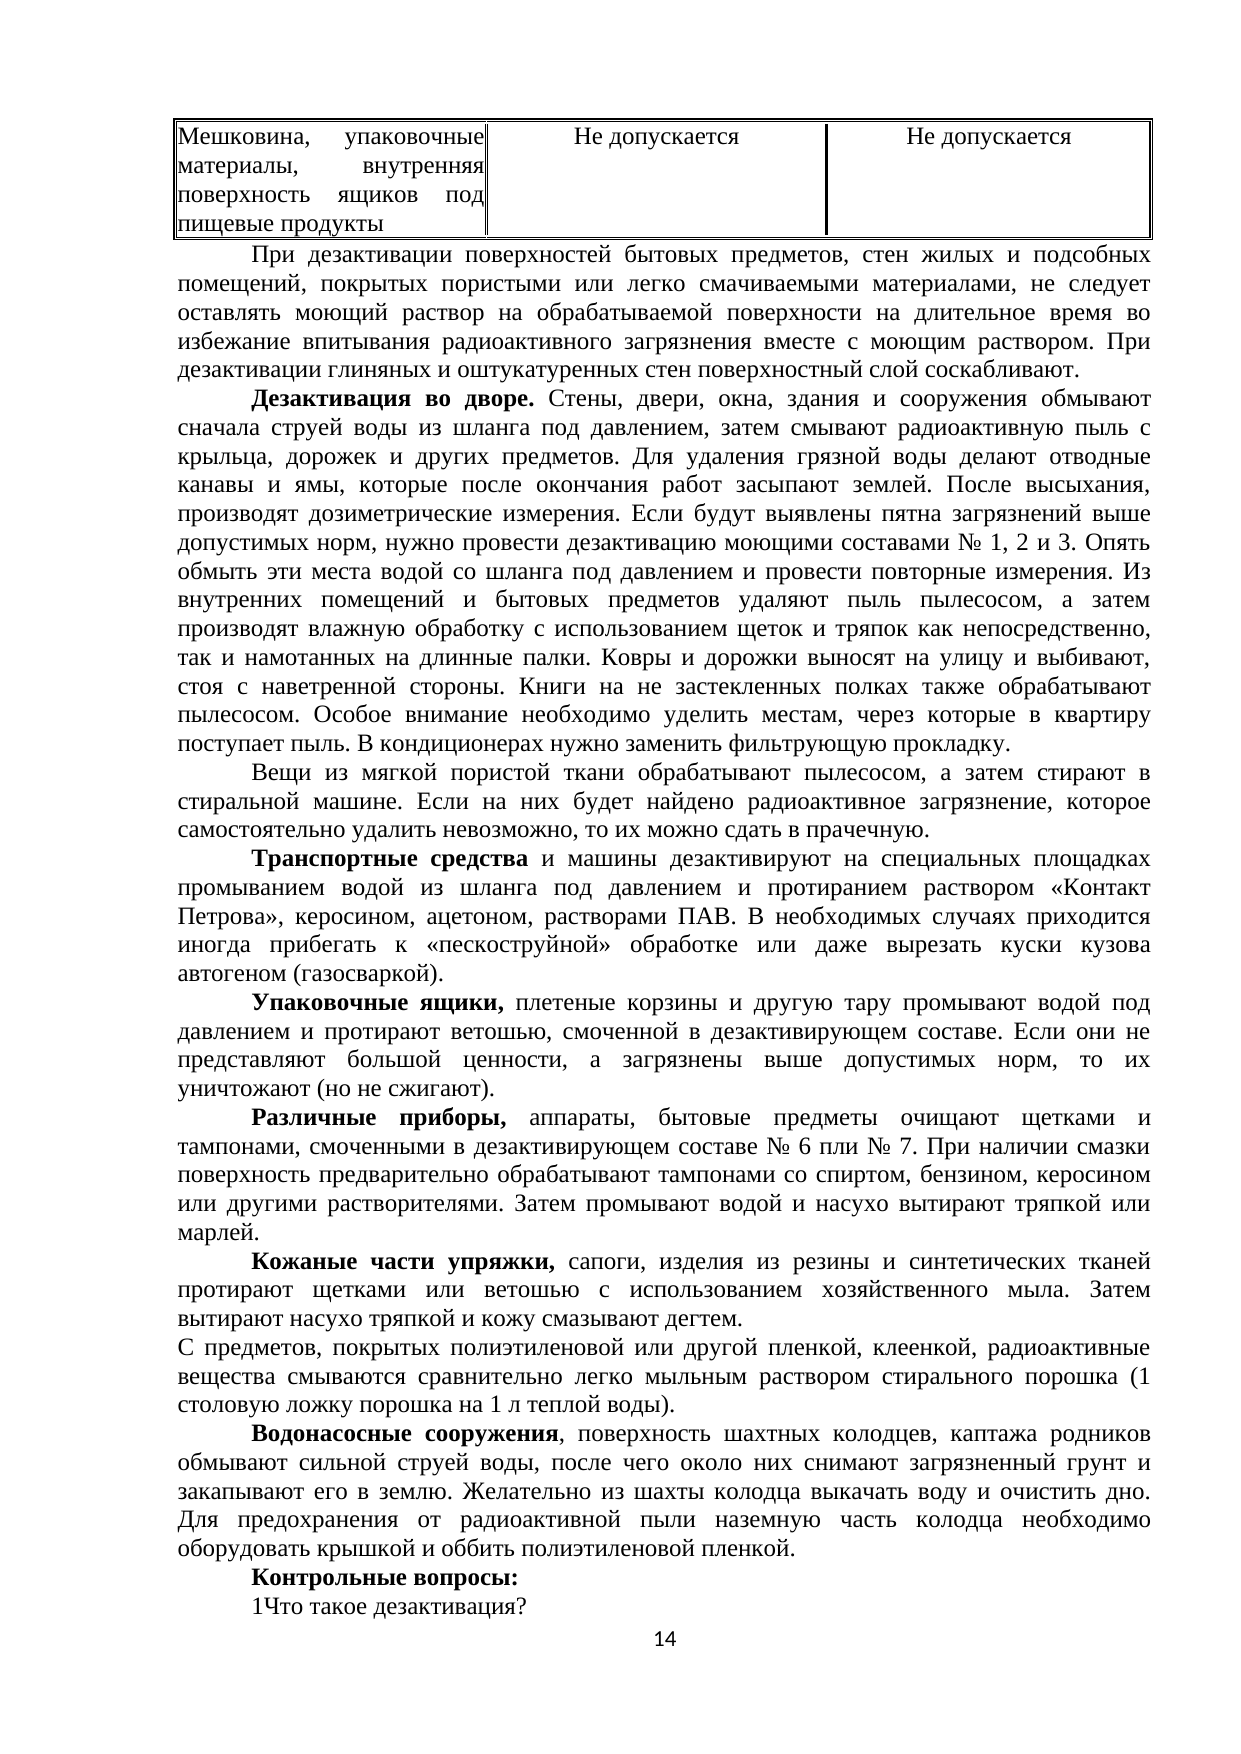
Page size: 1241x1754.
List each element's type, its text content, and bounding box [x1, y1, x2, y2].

text При дезактивации поверхностей бытовых предметов, стен жилых и подсобных помещений, покрытых пористыми или легко смачиваемыми материалами, не следует оставлять моющий раствор на обрабатываемой поверхности на длительное время во избежание впитывания радиоактивного загрязнения вместе с моющим раствором. При дезактивации глиняных и оштукатуренных стен поверхностный слой соскабливают. [177, 240, 1152, 383]
text Водонасосные сооружения, поверхность шахтных колодцев, каптажа родников обмывают сильной струей воды, после чего около них снимают загрязненный грунт и закапывают его в землю. Желательно из шахты колодца выкачать воду и очистить дно. Для предохранения от радиоактивной пыли наземную часть колодца необходимо оборудовать крышкой и оббить полиэтиленовой пленкой. [177, 1418, 1152, 1562]
text Дезактивация во дворе. Стены, двери, окна, здания и сооружения обмывают сначала струей воды из шланга под давлением, затем смывают радиоактивную пыль с крыльца, дорожек и других предметов. Для удаления грязной воды делают отводные канавы и ямы, которые после окончания работ засыпают землей. После высыхания, производят дозиметрические измерения. Если будут выявлены пятна загрязнений выше допустимых норм, нужно провести дезактивацию моющими составами № 1, 2 и 3. Опять обмыть эти места водой со шланга под давлением и провести повторные измерения. Из внутренних помещений и бытовых предметов удаляют пыль пылесосом, а затем производят влажную обработку с использованием щеток и тряпок как непосредственно, так и намотанных на длинные палки. Ковры и дорожки выносят на улицу и выбивают, стоя с наветренной стороны. Книги на не застекленных полках также обрабатывают пылесосом. Особое внимание необходимо уделить местам, через которые в квартиру поступает пыль. В кондиционерах нужно заменить фильтрующую прокладку. [177, 383, 1152, 757]
text Кожаные части упряжки, сапоги, изделия из резины и синтетических тканей протирают щетками или ветошью с использованием хозяйственного мыла. Затем вытирают насухо тряпкой и кожу смазывают дегтем. [177, 1246, 1152, 1332]
text Вещи из мягкой пористой ткани обрабатывают пылесосом, а затем стирают в стиральной машине. Если на них будет найдено радиоактивное загрязнение, которое самостоятельно удалить невозможно, то их можно сдать в прачечную. [177, 757, 1152, 843]
text Упаковочные ящики, плетеные корзины и другую тару промывают водой под давлением и протирают ветошью, смоченной в дезактивирующем составе. Если они не представляют большой ценности, а загрязнены выше допустимых норм, то их уничтожают (но не сжигают). [177, 987, 1152, 1102]
table_cell Не допускается [826, 122, 1149, 236]
text Контрольные вопросы: [177, 1562, 1152, 1591]
text 1Что такое дезактивация? [177, 1591, 1152, 1619]
table_cell Мешковина, упаковочные материалы, внутренняя поверхность ящиков под пищевые продукты [177, 122, 487, 236]
text Транспортные средства и машины дезактивируют на специальных площадках промыванием водой из шланга под давлением и протиранием раствором «Контакт Петрова», керосином, ацетоном, растворами ПАВ. В необходимых случаях приходится иногда прибегать к «пескоструйной» обработке или даже вырезать куски кузова автогеном (газосваркой). [177, 843, 1152, 987]
text Различные приборы, аппараты, бытовые предметы очищают щетками и тампонами, смоченными в дезактивирующем составе № 6 пли № 7. При наличии смазки поверхность предварительно обрабатывают тампонами со спиртом, бензином, керосином или другими растворителями. Затем промывают водой и насухо вытирают тряпкой или марлей. [177, 1102, 1152, 1246]
text С предметов, покрытых полиэтиленовой или другой пленкой, клеенкой, радиоактивные вещества смываются сравнительно легко мыльным раствором стирального порошка (1 столовую ложку порошка на 1 л теплой воды). [177, 1332, 1152, 1418]
table_cell Не допускается [487, 122, 826, 236]
